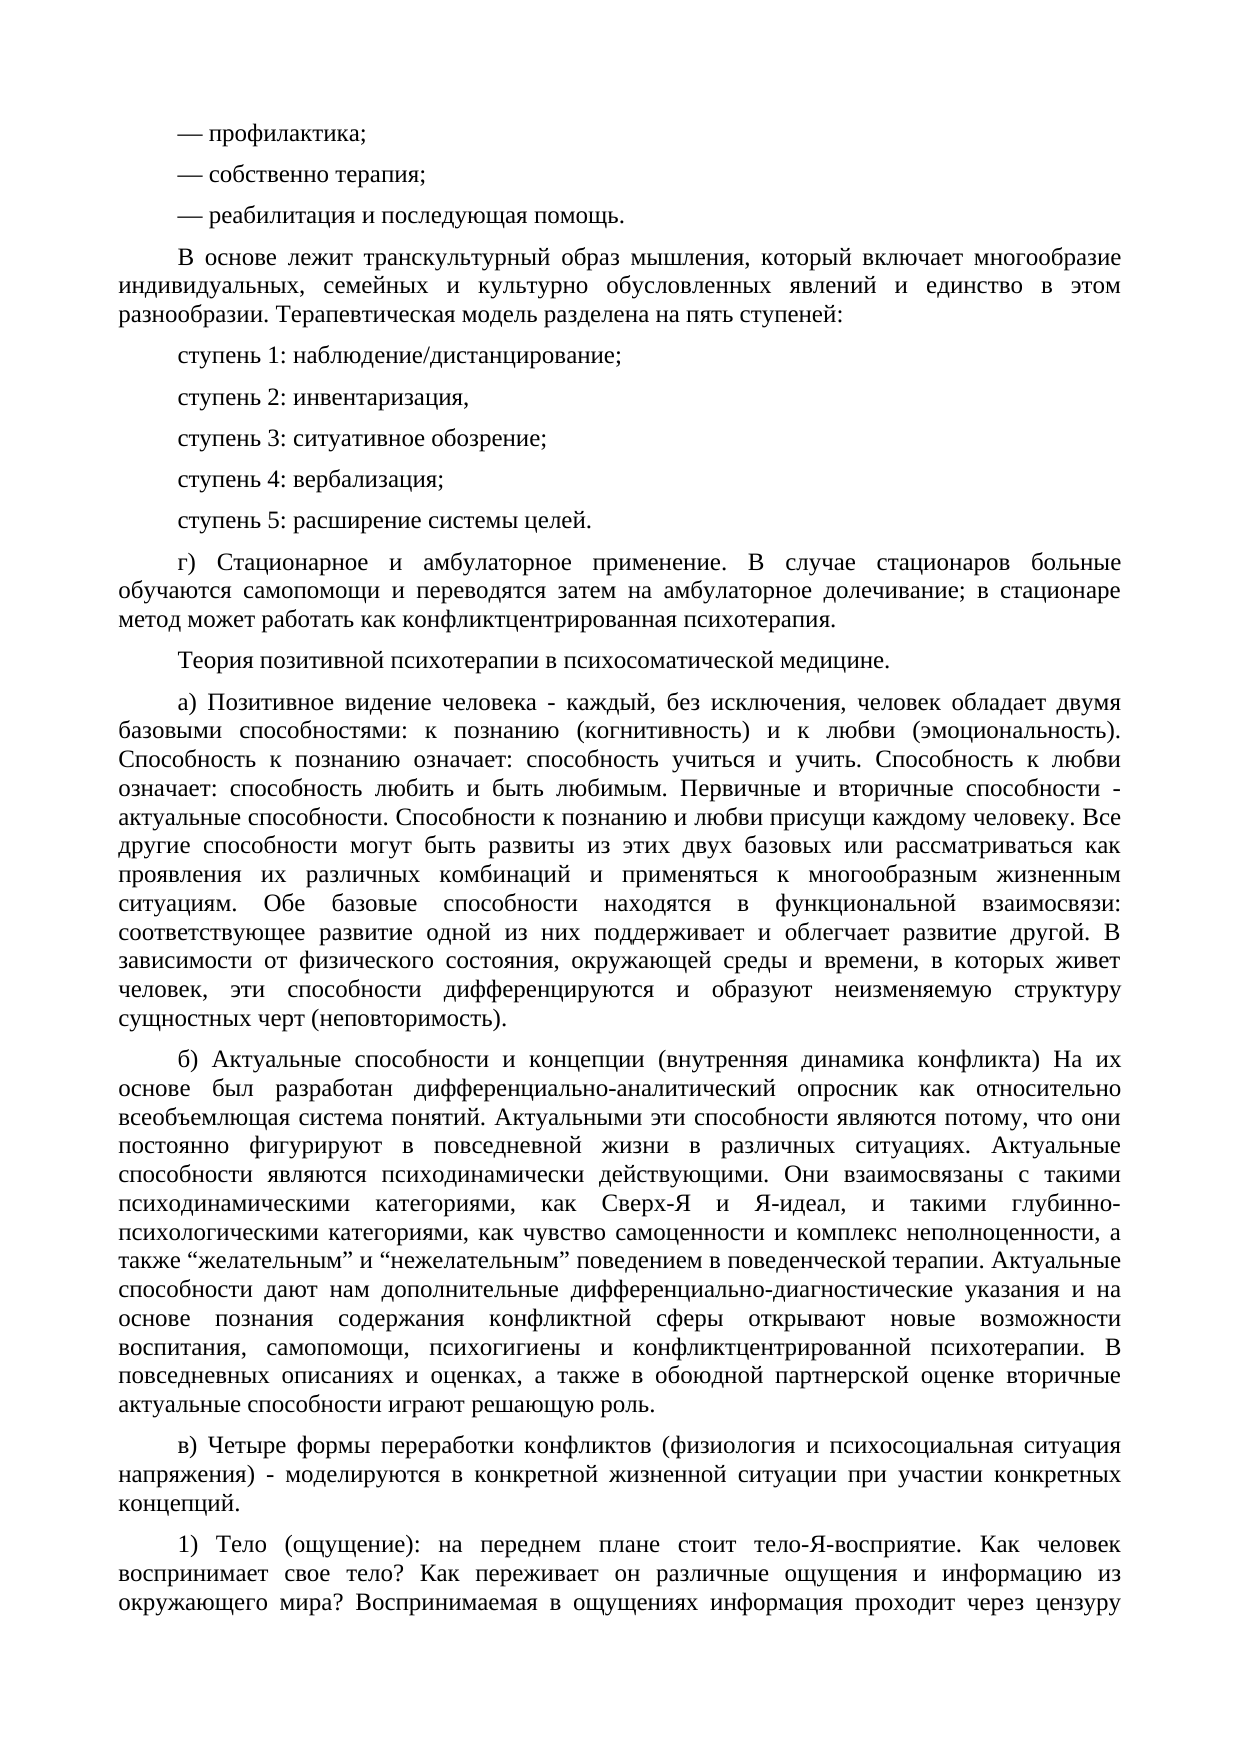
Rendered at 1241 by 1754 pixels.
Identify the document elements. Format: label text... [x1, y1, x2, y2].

text г) Стационарное и амбулаторное применение. В случае стационаров больные обучаются самопомощи и переводятся затем на амбулаторное долечивание; в стационаре метод может работать как конфликтцентрированная психотерапия. [118, 547, 1122, 633]
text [118, 1529, 1122, 1616]
text ступень 2: инвентаризация, [118, 382, 1122, 411]
text а) Позитивное видение человека - каждый, без исключения, человек обладает двумя базовыми способностями: к познанию (когнитивность) и к любви (эмоциональность). Способность к познанию означает: способность учиться и учить. Способность к любви означает: способность любить и быть любимым. Первичные и вторичные способности - актуальные способности. Способности к познанию и любви присущи каждому человеку. Все другие способности могут быть развиты из этих двух базовых или рассматриваться как проявления их различных комбинаций и применяться к многообразным жизненным ситуациям. Обе базовые способности находятся в функциональной взаимосвязи: соответствующее развитие одной из них поддерживает и облегчает развитие другой. В зависимости от физического состояния, окружающей среды и времени, в которых живет человек, эти способности дифференцируются и образуют неизменяемую структуру сущностных черт (неповторимость). [118, 687, 1122, 1032]
text ступень 3: ситуативное обозрение; [118, 423, 1122, 452]
text Теория позитивной психотерапии в психосоматической медицине. [118, 646, 1122, 674]
text — профилактика; [118, 118, 1122, 147]
text В основе лежит транскультурный образ мышления, который включает многообразие индивидуальных, семейных и культурно обусловленных явлений и единство в этом разнообразии. Терапевтическая модель разделена на пять ступеней: [118, 242, 1122, 328]
text ступень 4: вербализация; [118, 464, 1122, 493]
text — собственно терапия; [118, 159, 1122, 188]
text в) Четыре формы переработки конфликтов (физиология и психосоциальная ситуация напряжения) - моделируются в конкретной жизненной ситуации при участии конкретных концепций. [118, 1431, 1122, 1517]
text ступень 5: расширение системы целей. [118, 506, 1122, 534]
text ступень 1: наблюдение/дистанцирование; [118, 341, 1122, 369]
text — реабилитация и последующая помощь. [118, 201, 1122, 229]
text б) Актуальные способности и концепции (внутренняя динамика конфликта) На их основе был разработан дифференциально-аналитический опросник как относительно всеобъемлющая система понятий. Актуальными эти способности являются потому, что они постоянно фигурируют в повседневной жизни в различных ситуациях. Актуальные способности являются психодинамически действующими. Они взаимосвязаны с такими психодинамическими категориями, как Сверх-Я и Я-идеал, и такими глубинно-психологическими категориями, как чувство самоценности и комплекс неполноценности, а также “желательным” и “нежелательным” поведением в поведенческой терапии. Актуальные способности дают нам дополнительные дифференциально-диагностические указания и на основе познания содержания конфликтной сферы открывают новые возможности воспитания, самопомощи, психогигиены и конфликтцентрированной психотерапии. В повседневных описаниях и оценках, а также в обоюдной партнерской оценке вторичные актуальные способности играют решающую роль. [118, 1044, 1122, 1418]
